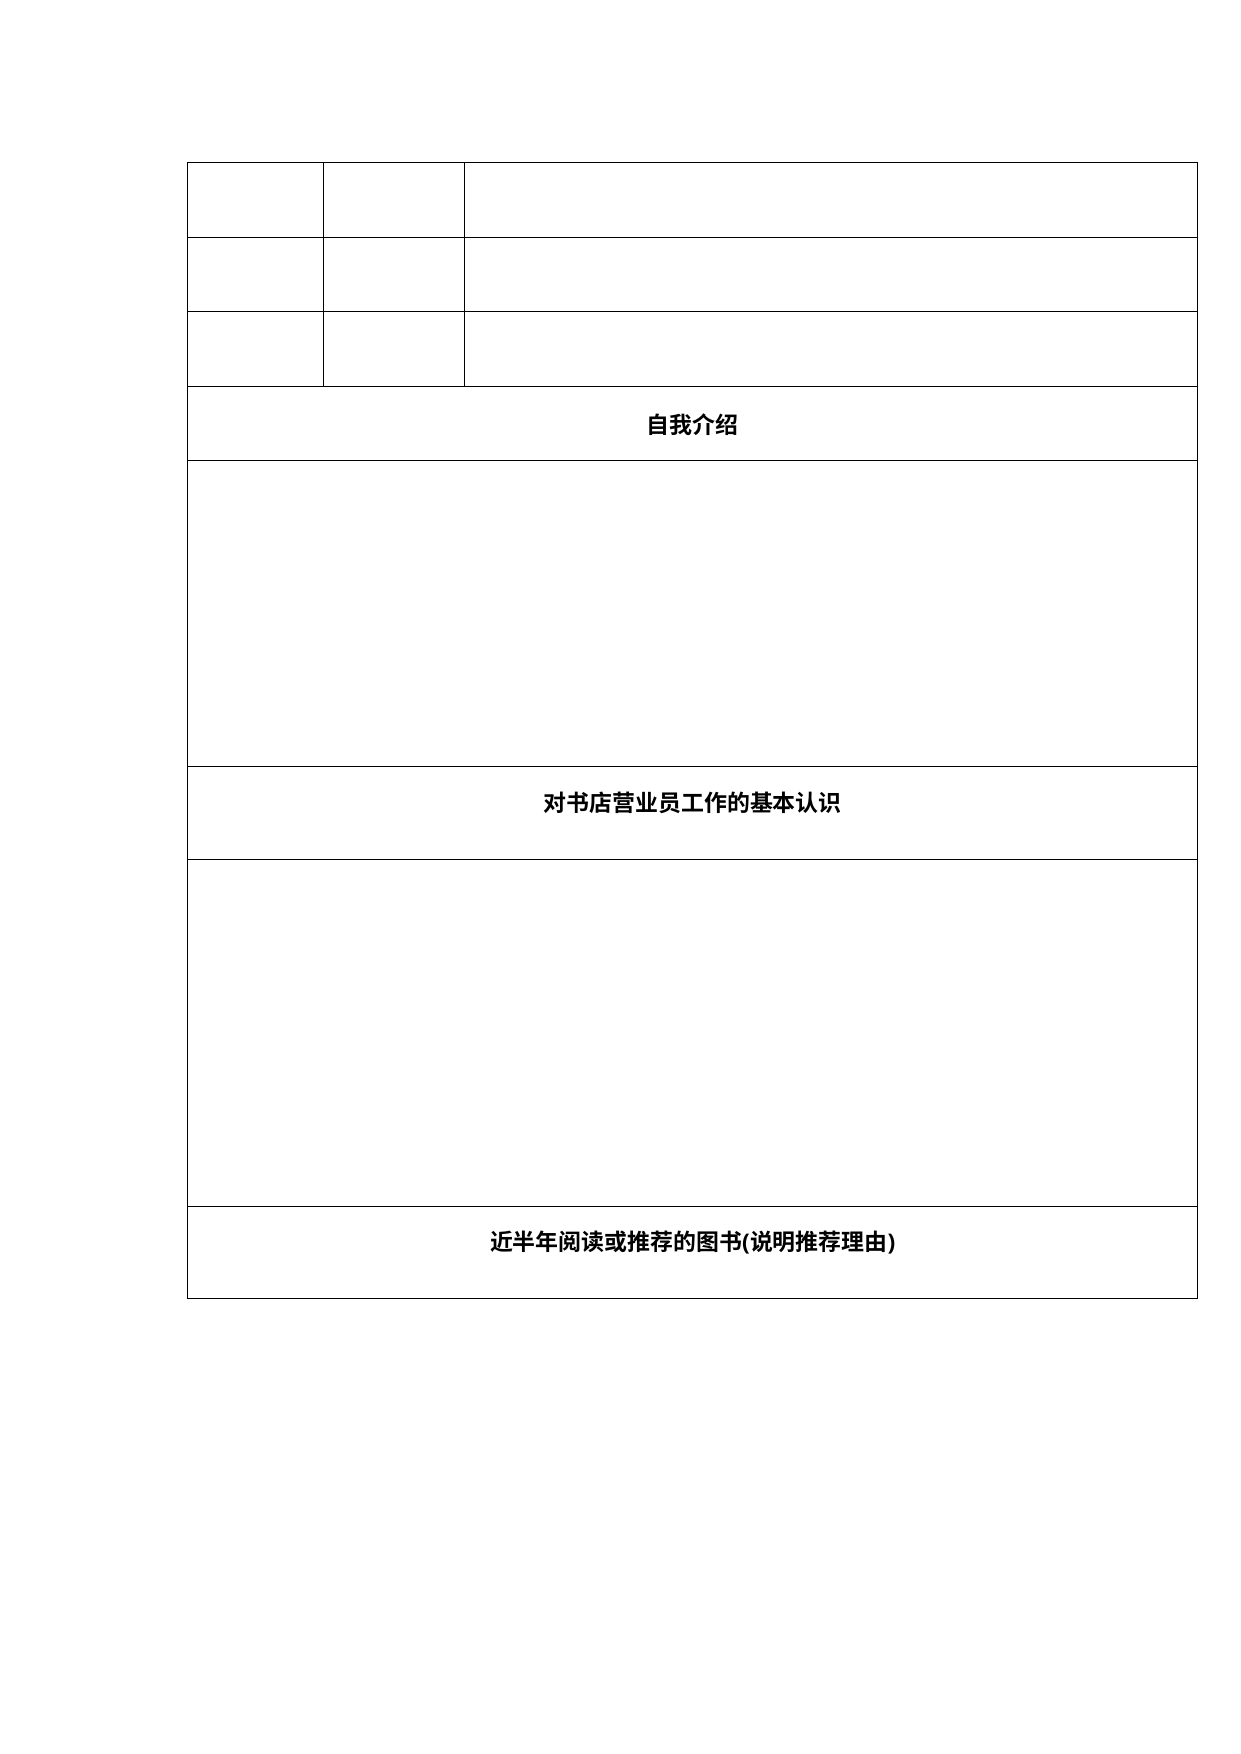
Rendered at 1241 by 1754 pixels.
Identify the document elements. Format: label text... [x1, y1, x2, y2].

table_cell [465, 312, 1197, 386]
table_cell [188, 461, 1197, 766]
table_cell [188, 238, 323, 311]
table_cell [188, 163, 323, 237]
table_cell 自我介绍 [188, 387, 1197, 460]
table_cell 近半年阅读或推荐的图书(说明推荐理由) [188, 1207, 1197, 1298]
table_cell [188, 860, 1197, 1206]
table_cell [465, 238, 1197, 311]
table_cell 对书店营业员工作的基本认识 [188, 767, 1197, 859]
table_cell [188, 312, 323, 386]
table_cell [324, 238, 464, 311]
table_cell [324, 312, 464, 386]
table_cell [324, 163, 464, 237]
table_cell [465, 163, 1197, 237]
